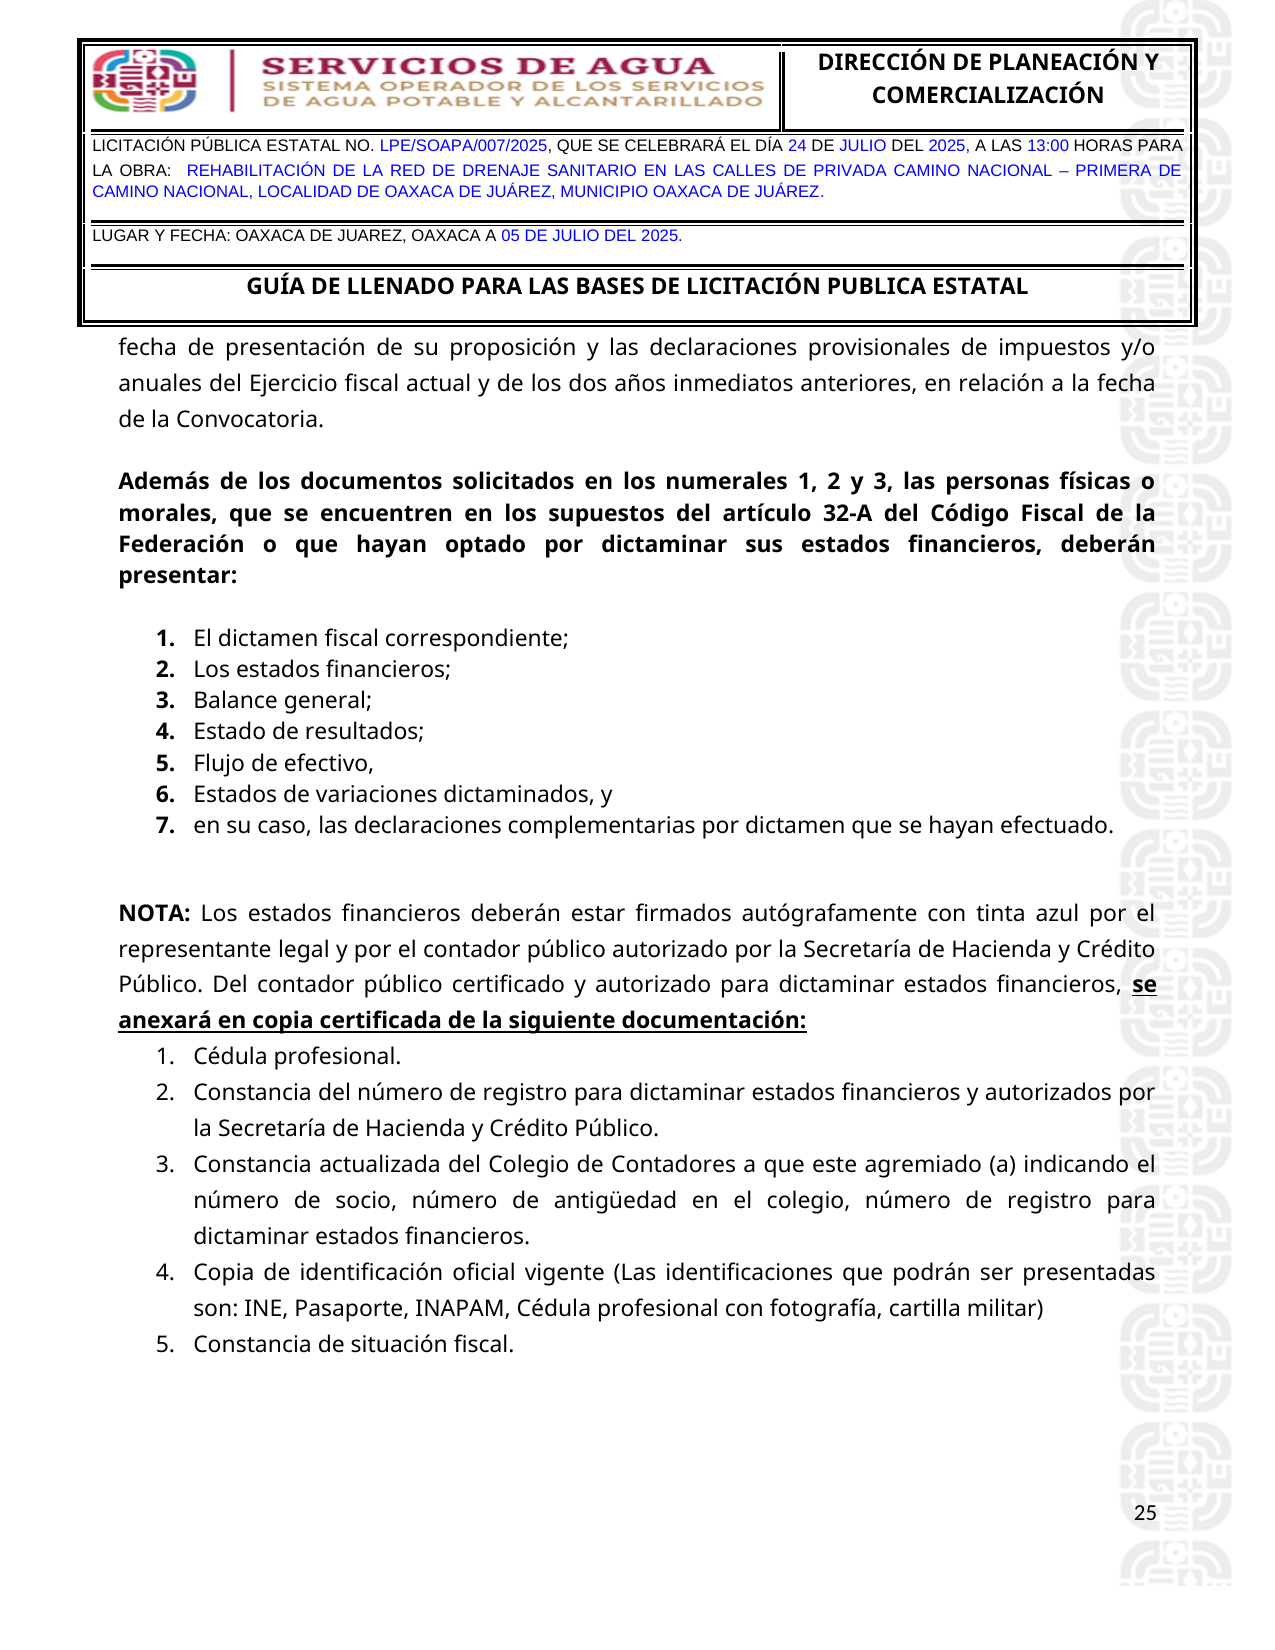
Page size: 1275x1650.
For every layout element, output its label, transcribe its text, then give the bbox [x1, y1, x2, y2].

list Constancia del número de registro para dictaminar estados financieros y autorizados por la Secretaría de Hacienda y Crédito Público. [156, 1076, 1157, 1143]
list en su caso, las declaraciones complementarias por dictamen que se hayan efectuado. [156, 809, 1157, 840]
text NOTA: Los estados financieros deberán estar firmados autógrafamente con tinta azul por el representante legal y por el contador público autorizado por la Secretaría de Hacienda y Crédito Público. Del contador público certificado y autorizado para dictaminar estados financieros, se anexará en copia certificada de la siguiente documentación: [118, 897, 1157, 1036]
picture [1105, 0, 1235, 1586]
picture [88, 46, 773, 123]
picture [1106, 56, 1114, 67]
list Constancia de situación fiscal. [156, 1328, 1157, 1359]
list Estado de resultados; [156, 715, 1157, 747]
picture [1105, 42, 1194, 325]
list El dictamen fiscal correspondiente; [156, 622, 1157, 653]
list Constancia actualizada del Colegio de Contadores a que este agremiado (a) indicando el número de socio, número de antigüedad en el colegio, número de registro para dictaminar estados financieros. [156, 1148, 1157, 1251]
list Balance general; [156, 684, 1157, 715]
list Estados de variaciones dictaminados, y [156, 778, 1157, 809]
list Copia de identificación oficial vigente (Las identificaciones que podrán ser presentadas son: INE, Pasaporte, INAPAM, Cédula profesional con fotografía, cartilla militar) [156, 1256, 1157, 1323]
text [118, 154, 1157, 220]
list Flujo de efectivo, [156, 747, 1157, 778]
text Además de los documentos solicitados en los numerales 1, 2 y 3, las personas físicas o morales, que se encuentren en los supuestos del artículo 32-A del Código Fiscal de la Federación o que hayan optado por dictaminar sus estados financieros, deberán presentar: [118, 465, 1157, 590]
list Cédula profesional. [156, 1040, 1157, 1072]
list Los estados financieros; [156, 653, 1157, 684]
